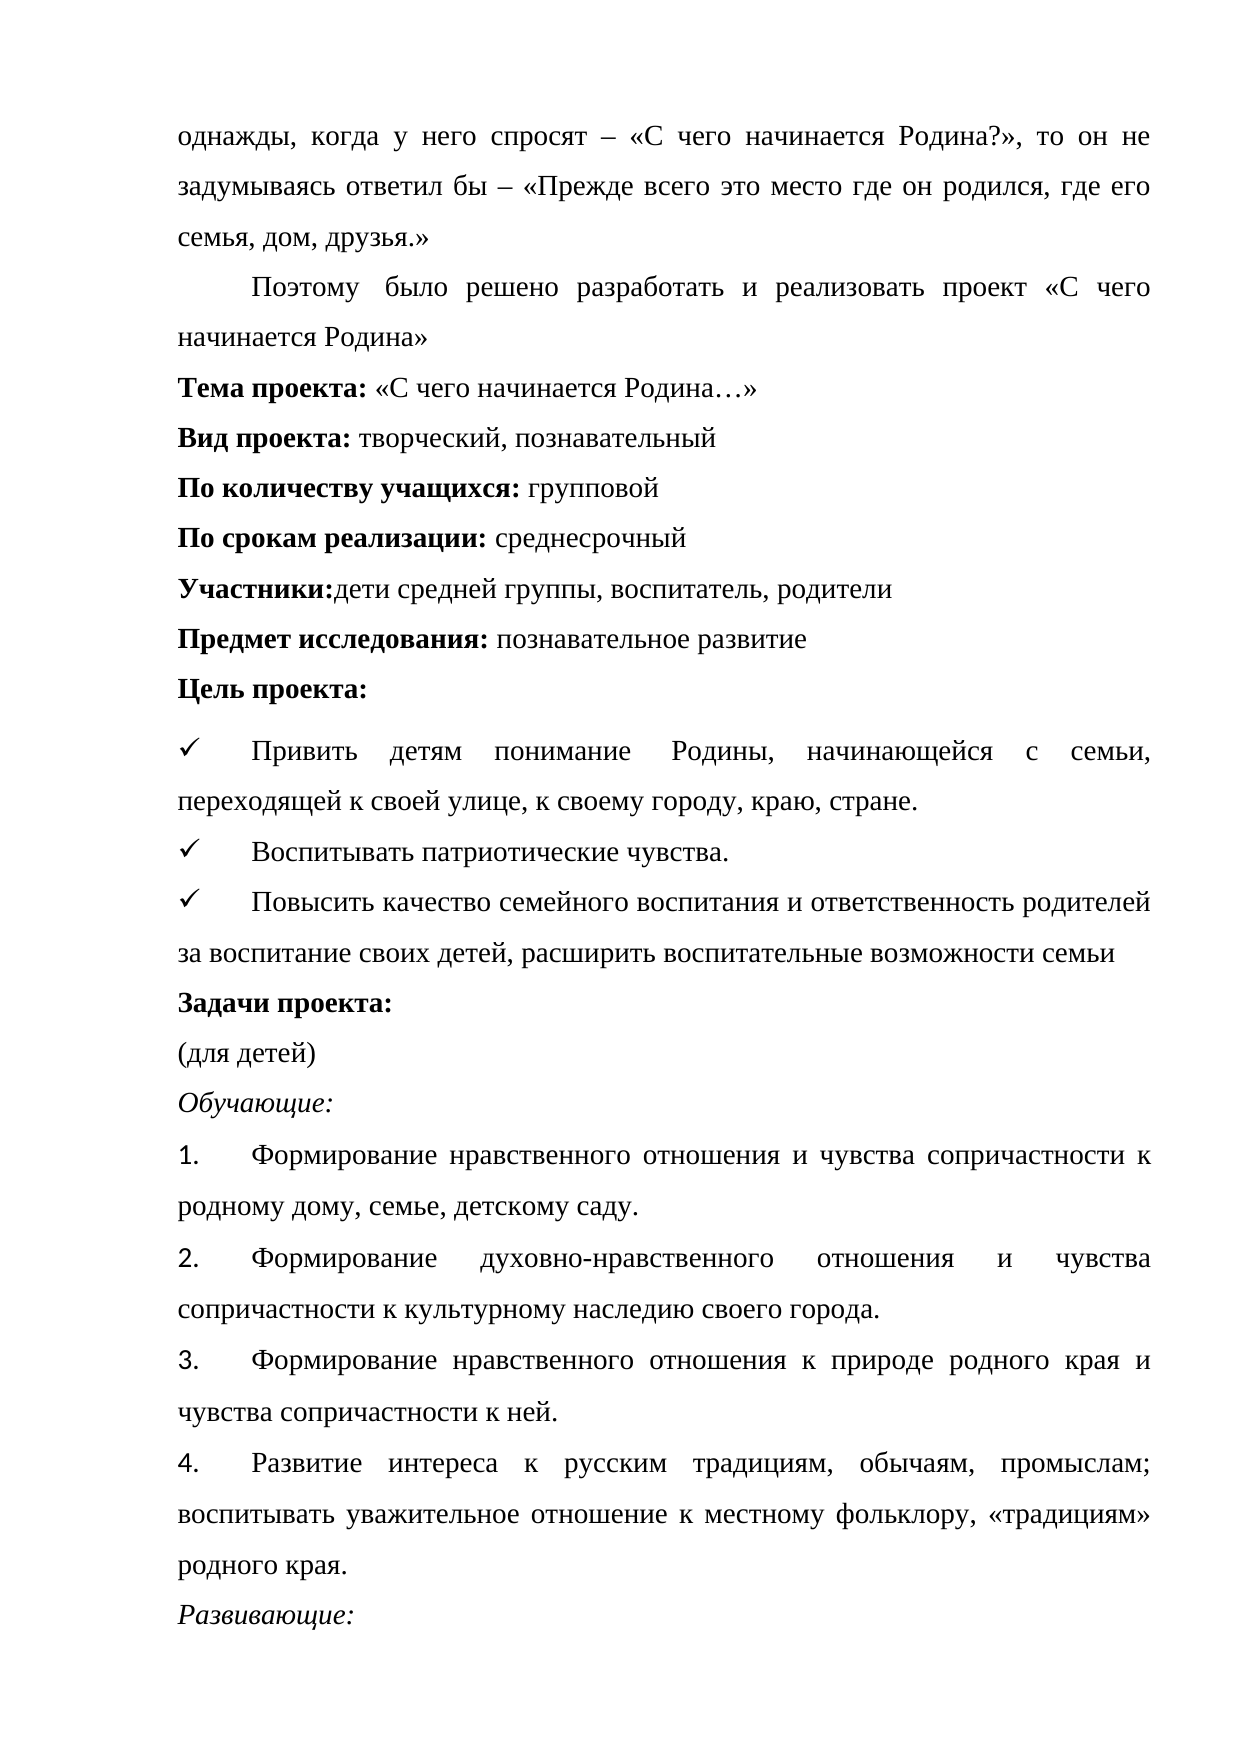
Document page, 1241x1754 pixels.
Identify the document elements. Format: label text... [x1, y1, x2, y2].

text Поэтому было решено разработать и реализовать проект «С чего начинается Родина» [177, 269, 1152, 353]
list Развитие интереса к русским традициям, обычаям, промыслам; воспитывать уважительное отношение к местному фольклору, «традициям» родного края. [177, 1444, 1152, 1580]
text (для детей) [177, 1035, 1152, 1069]
list Формирование нравственного отношения к природе родного края и чувства сопричастности к ней. [177, 1341, 1152, 1427]
text Обучающие: [177, 1086, 1152, 1119]
text Развивающие: [177, 1597, 1152, 1631]
list Привить детям понимание Родины, начинающейся с семьи, переходящей к своей улице, к своему городу, краю, стране. [177, 733, 1152, 817]
text Тема проекта: «С чего начинается Родина…» [177, 370, 1152, 403]
text Предмет исследования: познавательное развитие [177, 621, 1152, 655]
list Повысить качество семейного воспитания и ответственность родителей за воспитание своих детей, расширить воспитательные возможности семьи [177, 884, 1152, 968]
text Участники:дети средней группы, воспитатель, родители [177, 571, 1152, 604]
list Формирование духовно-нравственного отношения и чувства сопричастности к культурному наследию своего города. [177, 1239, 1152, 1324]
text Задачи проекта: [177, 985, 1152, 1018]
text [177, 118, 1152, 252]
list Формирование нравственного отношения и чувства сопричастности к родному дому, семье, детскому саду. [177, 1136, 1152, 1222]
text По срокам реализации: среднесрочный [177, 521, 1152, 554]
list Воспитывать патриотические чувства. [177, 834, 1152, 867]
text По количеству учащихся: групповой [177, 470, 1152, 504]
text Вид проекта: творческий, познавательный [177, 420, 1152, 453]
text Цель проекта: [177, 672, 1152, 705]
